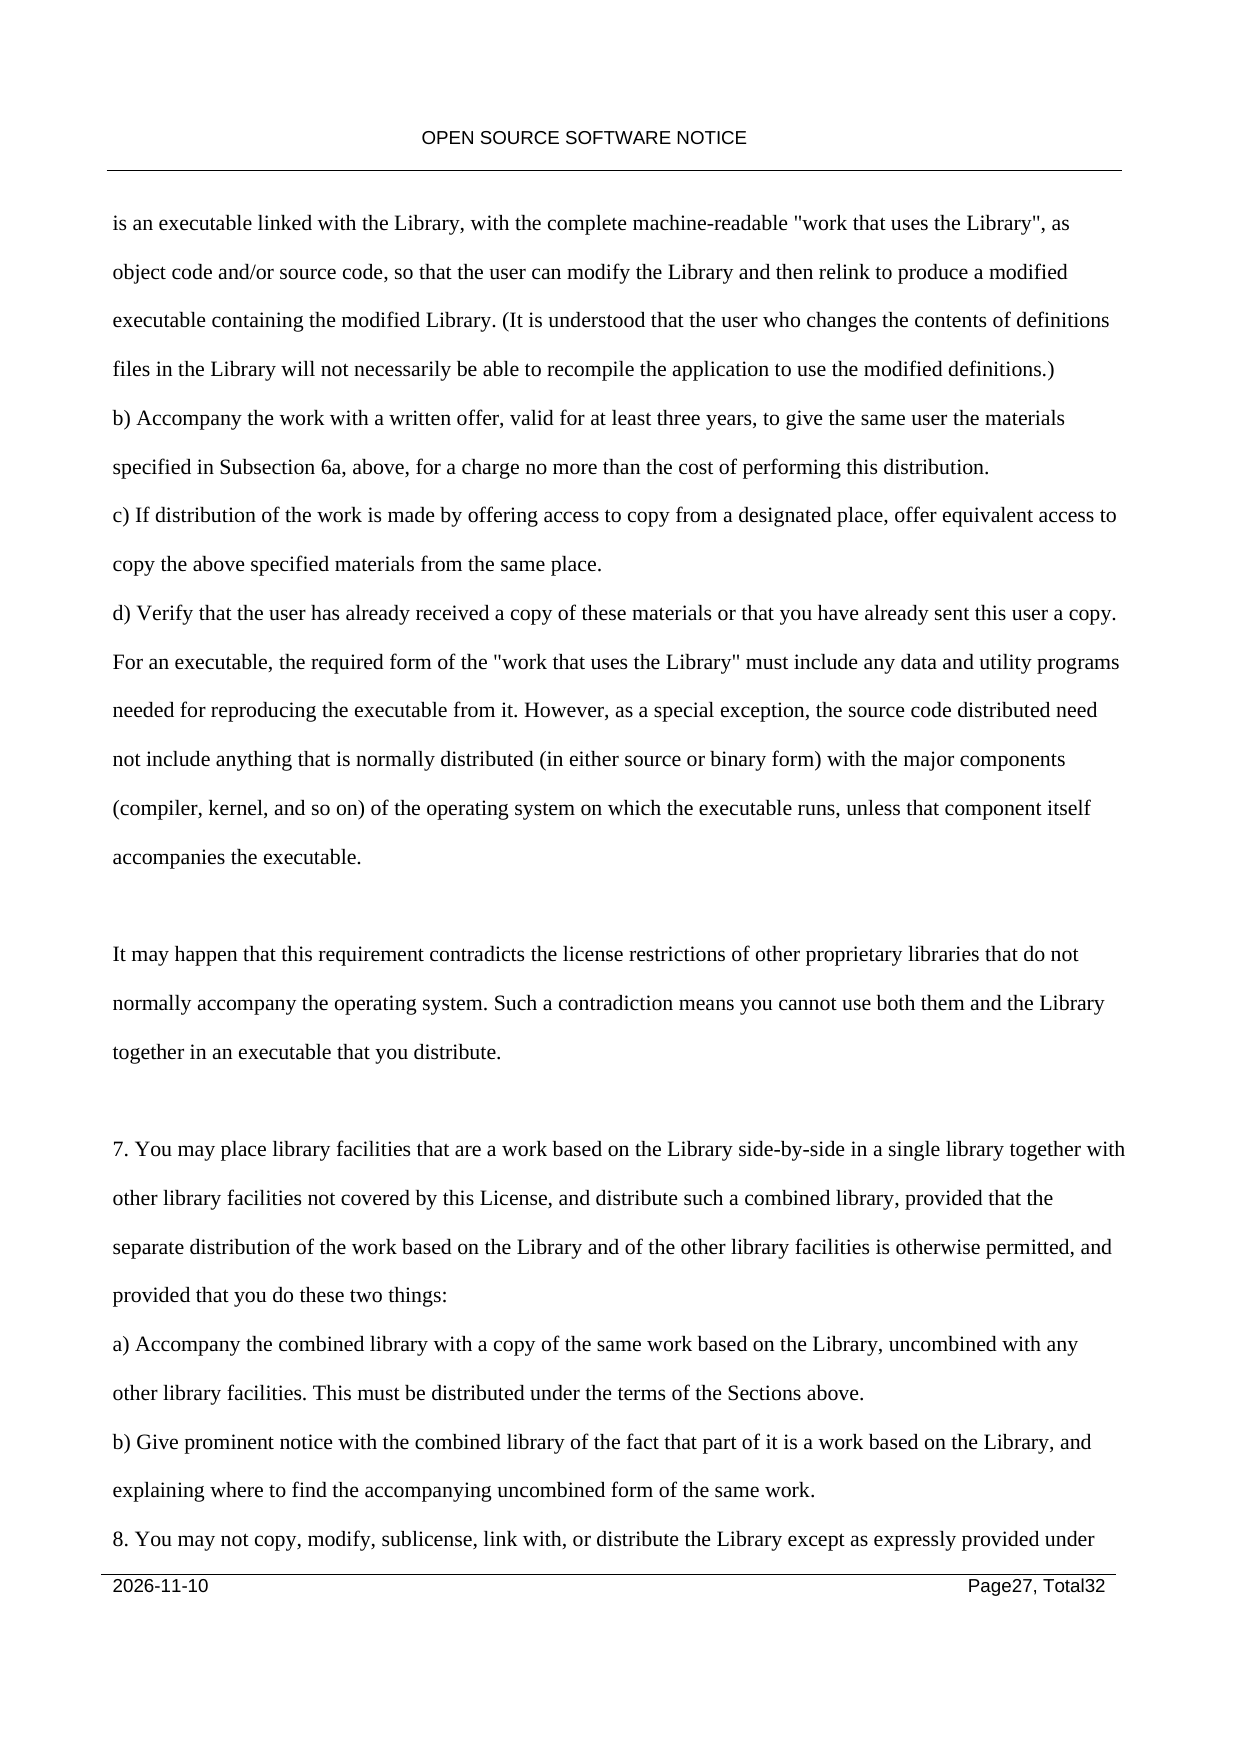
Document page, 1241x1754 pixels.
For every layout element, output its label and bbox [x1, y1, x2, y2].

text [112, 206, 1128, 1555]
